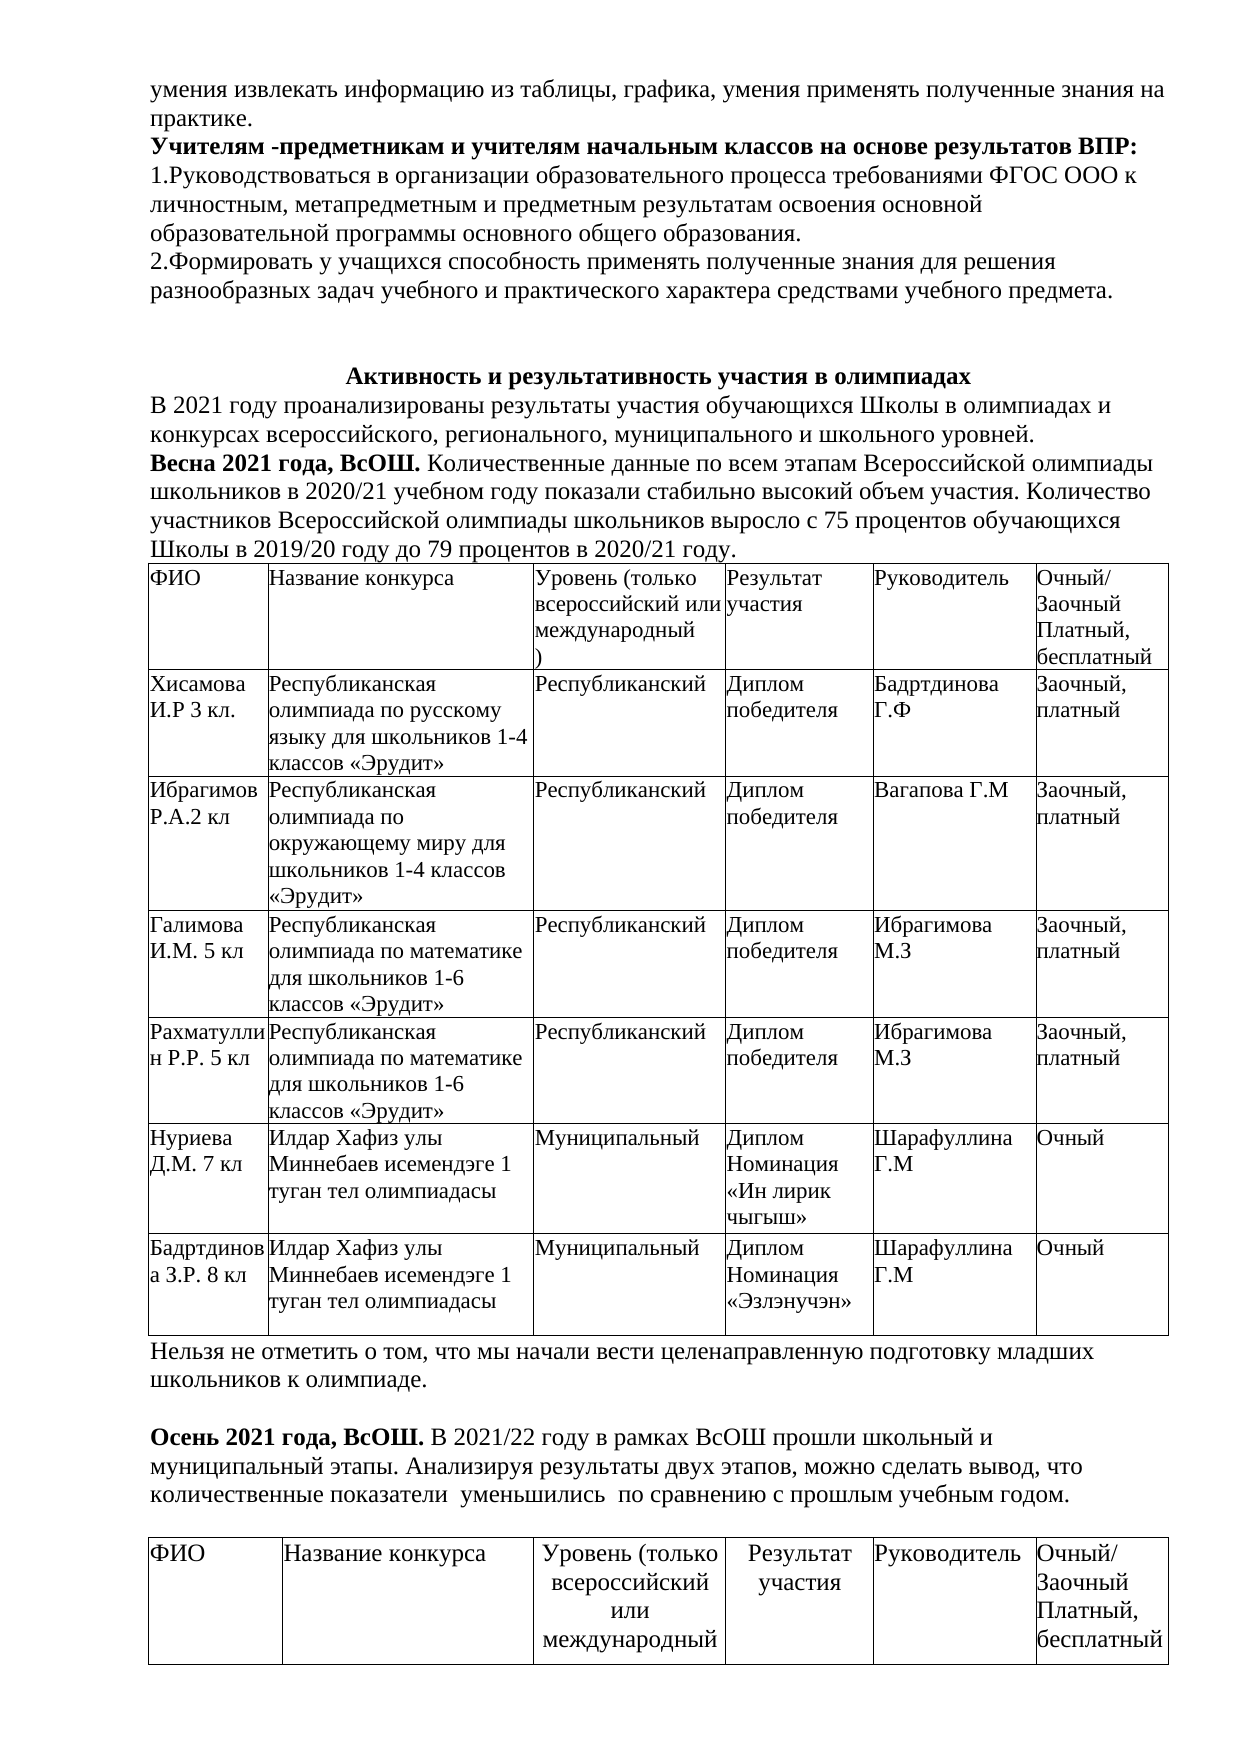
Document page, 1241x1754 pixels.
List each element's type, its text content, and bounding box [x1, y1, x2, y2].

table_cell Муниципальный [534, 1124, 725, 1233]
text Осень 2021 года, ВсОШ. В 2021/22 году в рамках ВсОШ прошли школьный и муниципальный этапы. Анализируя результаты двух этапов, можно сделать вывод, что количественные показатели уменьшились по сравнению с прошлым учебным годом. [150, 1422, 1166, 1508]
table_cell Диплом победителя [726, 911, 873, 1017]
table_cell Очный [1037, 1234, 1168, 1335]
table_cell Республиканская олимпиада по математике для школьников 1-6 классов «Эрудит» [269, 1018, 533, 1123]
table_cell Диплом победителя [726, 777, 873, 910]
table_header Результат участия [726, 564, 873, 669]
table_cell Ибрагимов Р.А.2 кл [149, 777, 268, 910]
table_cell Ибрагимова М.З [874, 911, 1036, 1017]
table_header Очный/ Заочный Платный, бесплатный [1037, 564, 1168, 669]
table_cell Муниципальный [534, 1234, 725, 1335]
table_header Результат участия [726, 1538, 873, 1664]
table_cell Республиканский [534, 911, 725, 1017]
table_cell Галимова И.М. 5 кл [149, 911, 268, 1017]
table_cell Заочный, платный [1037, 1018, 1168, 1123]
table_cell Республиканская олимпиада по окружающему миру для школьников 1-4 классов «Эрудит» [269, 777, 533, 910]
table_header Руководитель [874, 564, 1036, 669]
table_cell Ибрагимова М.З [874, 1018, 1036, 1123]
table_header ФИО [149, 1538, 282, 1664]
table_cell Илдар Хафиз улы Миннебаев исемендэге 1 туган тел олимпиадасы [269, 1234, 533, 1335]
table_cell Заочный, платный [1037, 670, 1168, 776]
table_cell Диплом победителя [726, 670, 873, 776]
table_cell Заочный, платный [1037, 777, 1168, 910]
table_header ФИО [149, 564, 268, 669]
table_cell Республиканский [534, 777, 725, 910]
text Учителям -предметникам и учителям начальным классов на основе результатов ВПР: [150, 131, 1166, 160]
text Активность и результативность участия в олимпиадах [150, 361, 1166, 390]
text В 2021 году проанализированы результаты участия обучающихся Школы в олимпиадах и конкурсах всероссийского, регионального, муниципального и школьного уровней. [150, 390, 1166, 448]
table_cell Республиканская олимпиада по русскому языку для школьников 1-4 классов «Эрудит» [269, 670, 533, 776]
text 1.Руководствоваться в организации образовательного процесса требованиями ФГОС ООО к личностным, метапредметным и предметным результатам освоения основной образовательной программы основного общего образования. [150, 160, 1166, 246]
table_header Руководитель [874, 1538, 1036, 1664]
text 2.Формировать у учащихся способность применять полученные знания для решения разнообразных задач учебного и практического характера средствами учебного предмета. [150, 246, 1166, 304]
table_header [534, 1538, 725, 1664]
table_cell Республиканская олимпиада по математике для школьников 1-6 классов «Эрудит» [269, 911, 533, 1017]
table_cell Диплом Номинация «Эзлэнучэн» [726, 1234, 873, 1335]
table_cell Нуриева Д.М. 7 кл [149, 1124, 268, 1233]
table_cell Илдар Хафиз улы Миннебаев исемендэге 1 туган тел олимпиадасы [269, 1124, 533, 1233]
table_cell Диплом Номинация «Ин лирик чыгыш» [726, 1124, 873, 1233]
table_cell Диплом победителя [726, 1018, 873, 1123]
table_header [1037, 1538, 1168, 1664]
text Нельзя не отметить о том, что мы начали вести целенаправленную подготовку младших школьников к олимпиаде. [150, 1336, 1166, 1393]
text Весна 2021 года, ВсОШ. Количественные данные по всем этапам Всероссийской олимпиады школьников в 2020/21 учебном году показали стабильно высокий объем участия. Количество участников Всероссийской олимпиады школьников выросло с 75 процентов обучающихся Школы в 2019/20 году до 79 процентов в 2020/21 году. [150, 448, 1166, 563]
table_cell Заочный, платный [1037, 911, 1168, 1017]
text умения извлекать информацию из таблицы, графика, умения применять полученные знания на практике. [150, 74, 1166, 131]
table_cell Рахматуллин Р.Р. 5 кл [149, 1018, 268, 1123]
table_cell Вагапова Г.М [874, 777, 1036, 910]
table_cell Республиканский [534, 670, 725, 776]
table_cell Шарафуллина Г.М [874, 1124, 1036, 1233]
table_cell Бадртдинова Г.Ф [874, 670, 1036, 776]
table_cell Хисамова И.Р 3 кл. [149, 670, 268, 776]
table_cell Бадртдинова З.Р. 8 кл [149, 1234, 268, 1335]
table_cell Республиканский [534, 1018, 725, 1123]
table_cell Очный [1037, 1124, 1168, 1233]
table_cell Шарафуллина Г.М [874, 1234, 1036, 1335]
table_header Уровень (только всероссийский или международный ) [534, 564, 725, 669]
table_header Название конкурса [269, 564, 533, 669]
table_header Название конкурса [283, 1538, 533, 1664]
